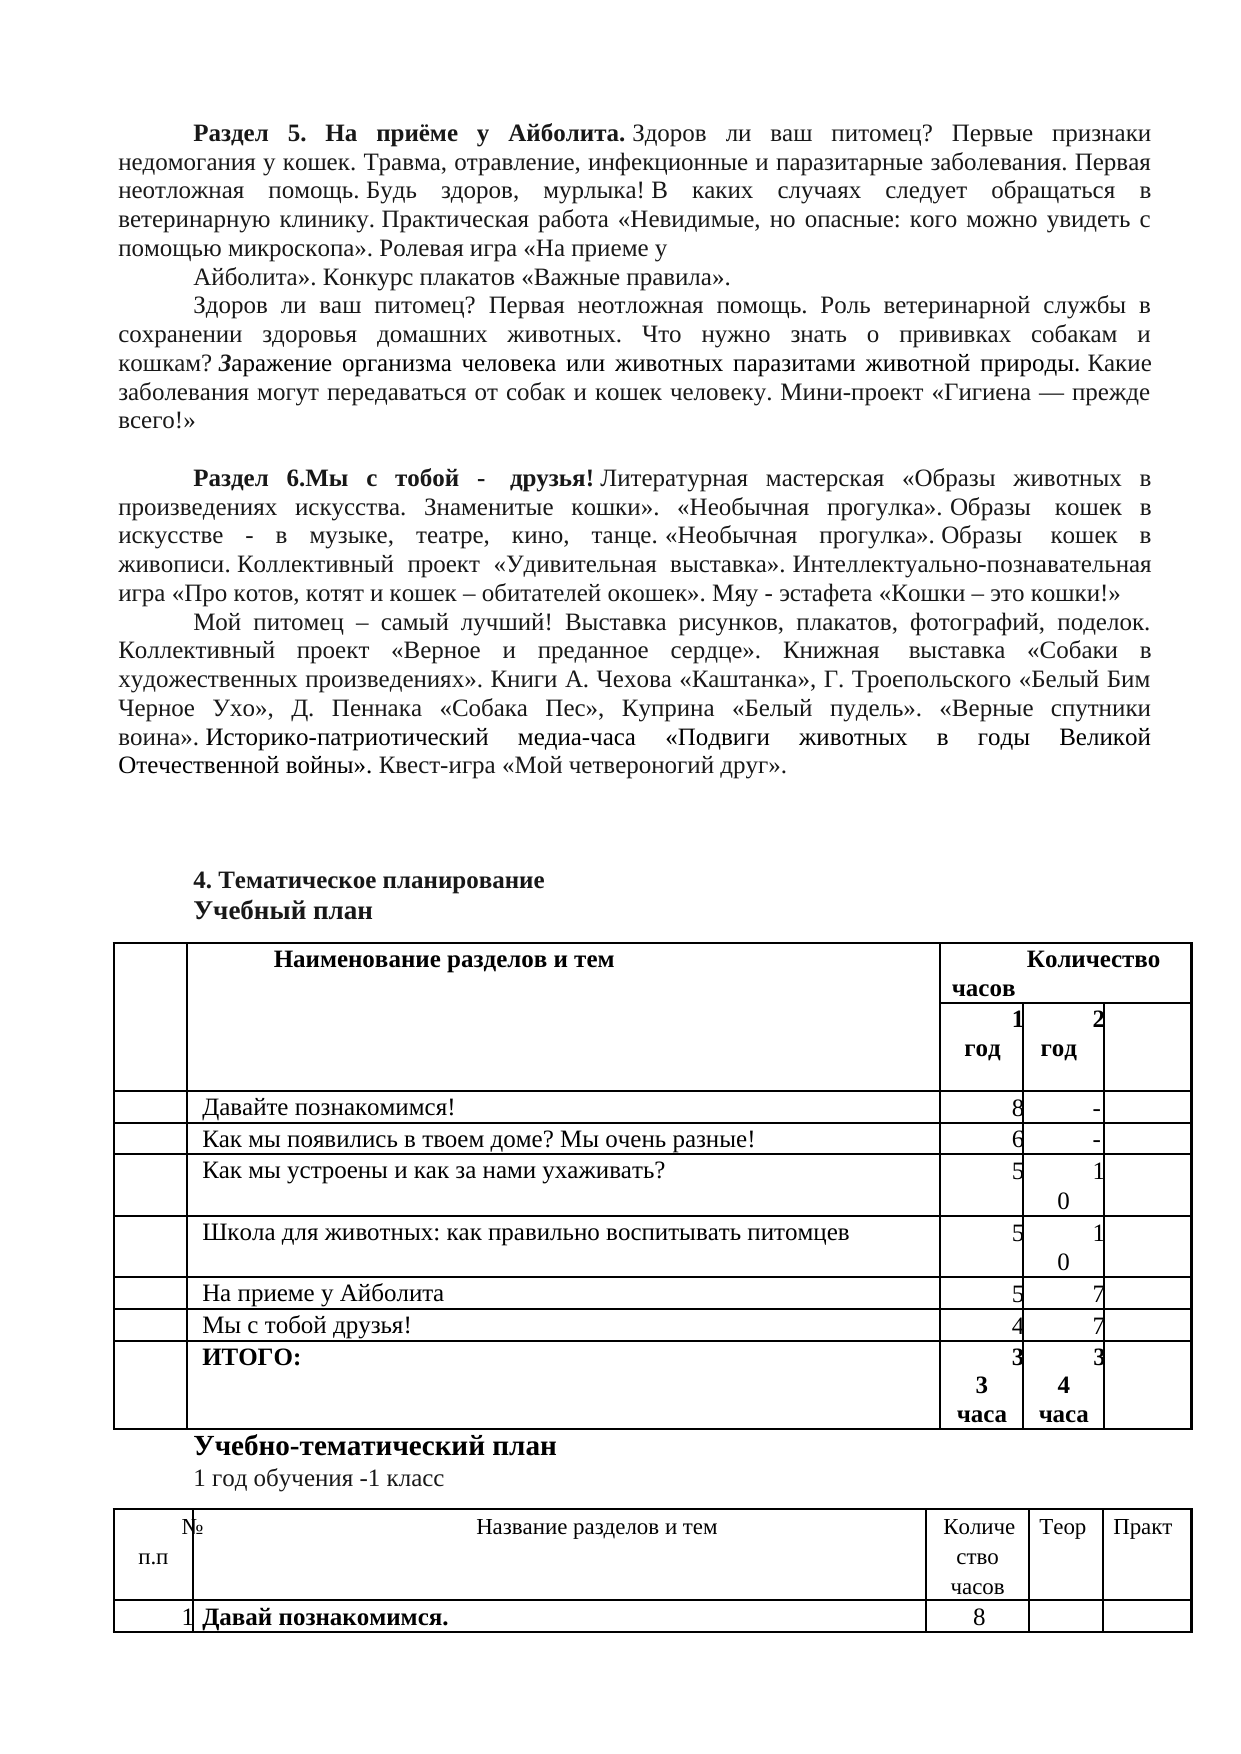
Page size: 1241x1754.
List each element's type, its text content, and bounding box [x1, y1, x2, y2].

table_header Теория [1030, 1510, 1102, 1599]
table_cell 6 [941, 1124, 1022, 1153]
table_cell Школа для животных: как правильно воспитывать питомцев [188, 1217, 939, 1276]
table_cell [1105, 1124, 1190, 1153]
table_cell 4 [941, 1310, 1022, 1340]
text Раздел 6.Мы с тобой - друзья! Литературная мастерская «Образы животных в произведениях искусства. Знаменитые кошки». «Необычная прогулка». Образы кошек в искусстве - в музыке, театре, кино, танце. «Необычная прогулка». Образы кошек в живописи. Коллективный проект «Удивительная выставка». Интеллектуально-познавательная игра «Про котов, котят и кошек – обитателей окошек». Мяу - эстафета «Кошки – это кошки!» [118, 463, 1152, 607]
table_cell Давай познакомимся. [194, 1601, 925, 1631]
table_cell [1105, 1278, 1190, 1308]
table_header Наименование разделов и тем [188, 944, 939, 1090]
table_cell 1 [115, 1601, 192, 1631]
table_cell 33 часа [941, 1342, 1022, 1428]
table_header Практика [1104, 1510, 1190, 1599]
table_header Количество часов [941, 944, 1190, 1002]
table_cell [1104, 1601, 1190, 1631]
text Айболита». Конкурс плакатов «Важные правила». [118, 262, 1152, 291]
text Мой питомец – самый лучший! Выставка рисунков, плакатов, фотографий, поделок. Коллективный проект «Верное и преданное сердце». Книжная выставка «Собаки в художественных произведениях». Книги А. Чехова «Каштанка», Г. Троепольского «Белый Бим Черное Ухо», Д. Пеннака «Собака Пес», Куприна «Белый пудель». «Верные спутники воина». Историко-патриотический медиа-часа «Подвиги животных в годы Великой Отечественной войны». Квест-игра «Мой четвероногий друг». [118, 607, 1152, 779]
text Учебный план [118, 894, 1152, 926]
table_cell 10 [1024, 1155, 1103, 1215]
text Раздел 5. На приёме у Айболита. Здоров ли ваш питомец? Первые признаки недомогания у кошек. Травма, отравление, инфекционные и паразитарные заболевания. Первая неотложная помощь. Будь здоров, мурлыка! В каких случаях следует обращаться в ветеринарную клинику. Практическая работа «Невидимые, но опасные: кого можно увидеть с помощью микроскопа». Ролевая игра «На приеме у [118, 118, 1152, 262]
table_cell 5 [941, 1278, 1022, 1308]
table_cell [115, 1155, 186, 1215]
table_cell - [1024, 1124, 1103, 1153]
table_cell 5 [941, 1217, 1022, 1276]
table_cell 8 [927, 1601, 1028, 1631]
text 1 год обучения -1 класс [118, 1462, 1152, 1491]
table_cell Как мы появились в твоем доме? Мы очень разные! [188, 1124, 939, 1153]
table_cell Давайте познакомимся! [188, 1092, 939, 1122]
table_cell [115, 1342, 186, 1428]
table_cell 1 год [941, 1004, 1022, 1090]
table_cell [1105, 1310, 1190, 1340]
table_cell [115, 1278, 186, 1308]
table_cell [115, 1124, 186, 1153]
table_header Количество часов [927, 1510, 1028, 1599]
table_cell [1105, 1217, 1190, 1276]
table_cell ИТОГО: [188, 1342, 939, 1428]
table_header №п.п [115, 1510, 192, 1599]
table_cell [115, 1217, 186, 1276]
table_cell [1105, 1155, 1190, 1215]
table_cell - [1024, 1092, 1103, 1122]
table_cell 8 [941, 1092, 1022, 1122]
table_cell 10 [1024, 1217, 1103, 1276]
table_header Название разделов и тем [194, 1510, 925, 1599]
text Здоров ли ваш питомец? Первая неотложная помощь. Роль ветеринарной службы в сохранении здоровья домашних животных. Что нужно знать о прививках собакам и кошкам? Заражение организма человека или животных паразитами животной природы. Какие заболевания могут передаваться от собак и кошек человеку. Мини-проект «Гигиена — прежде всего!» [118, 291, 1152, 434]
table_header [115, 944, 186, 1090]
table_cell 7 [1024, 1278, 1103, 1308]
table_cell Мы с тобой друзья! [188, 1310, 939, 1340]
table_cell [1105, 1342, 1190, 1428]
table_cell 2 год [1024, 1004, 1103, 1090]
table_cell 34 часа [1024, 1342, 1103, 1428]
table_cell 7 [1024, 1310, 1103, 1340]
table_cell Как мы устроены и как за нами ухаживать? [188, 1155, 939, 1215]
table_cell 5 [941, 1155, 1022, 1215]
table_cell [1105, 1004, 1190, 1090]
table_cell На приеме у Айболита [188, 1278, 939, 1308]
table_cell [115, 1310, 186, 1340]
table_cell [1030, 1601, 1102, 1631]
text Учебно-тематический план [118, 1430, 1152, 1462]
table_cell [1105, 1092, 1190, 1122]
table_cell [115, 1092, 186, 1122]
text 4. Тематическое планирование [118, 866, 1152, 894]
